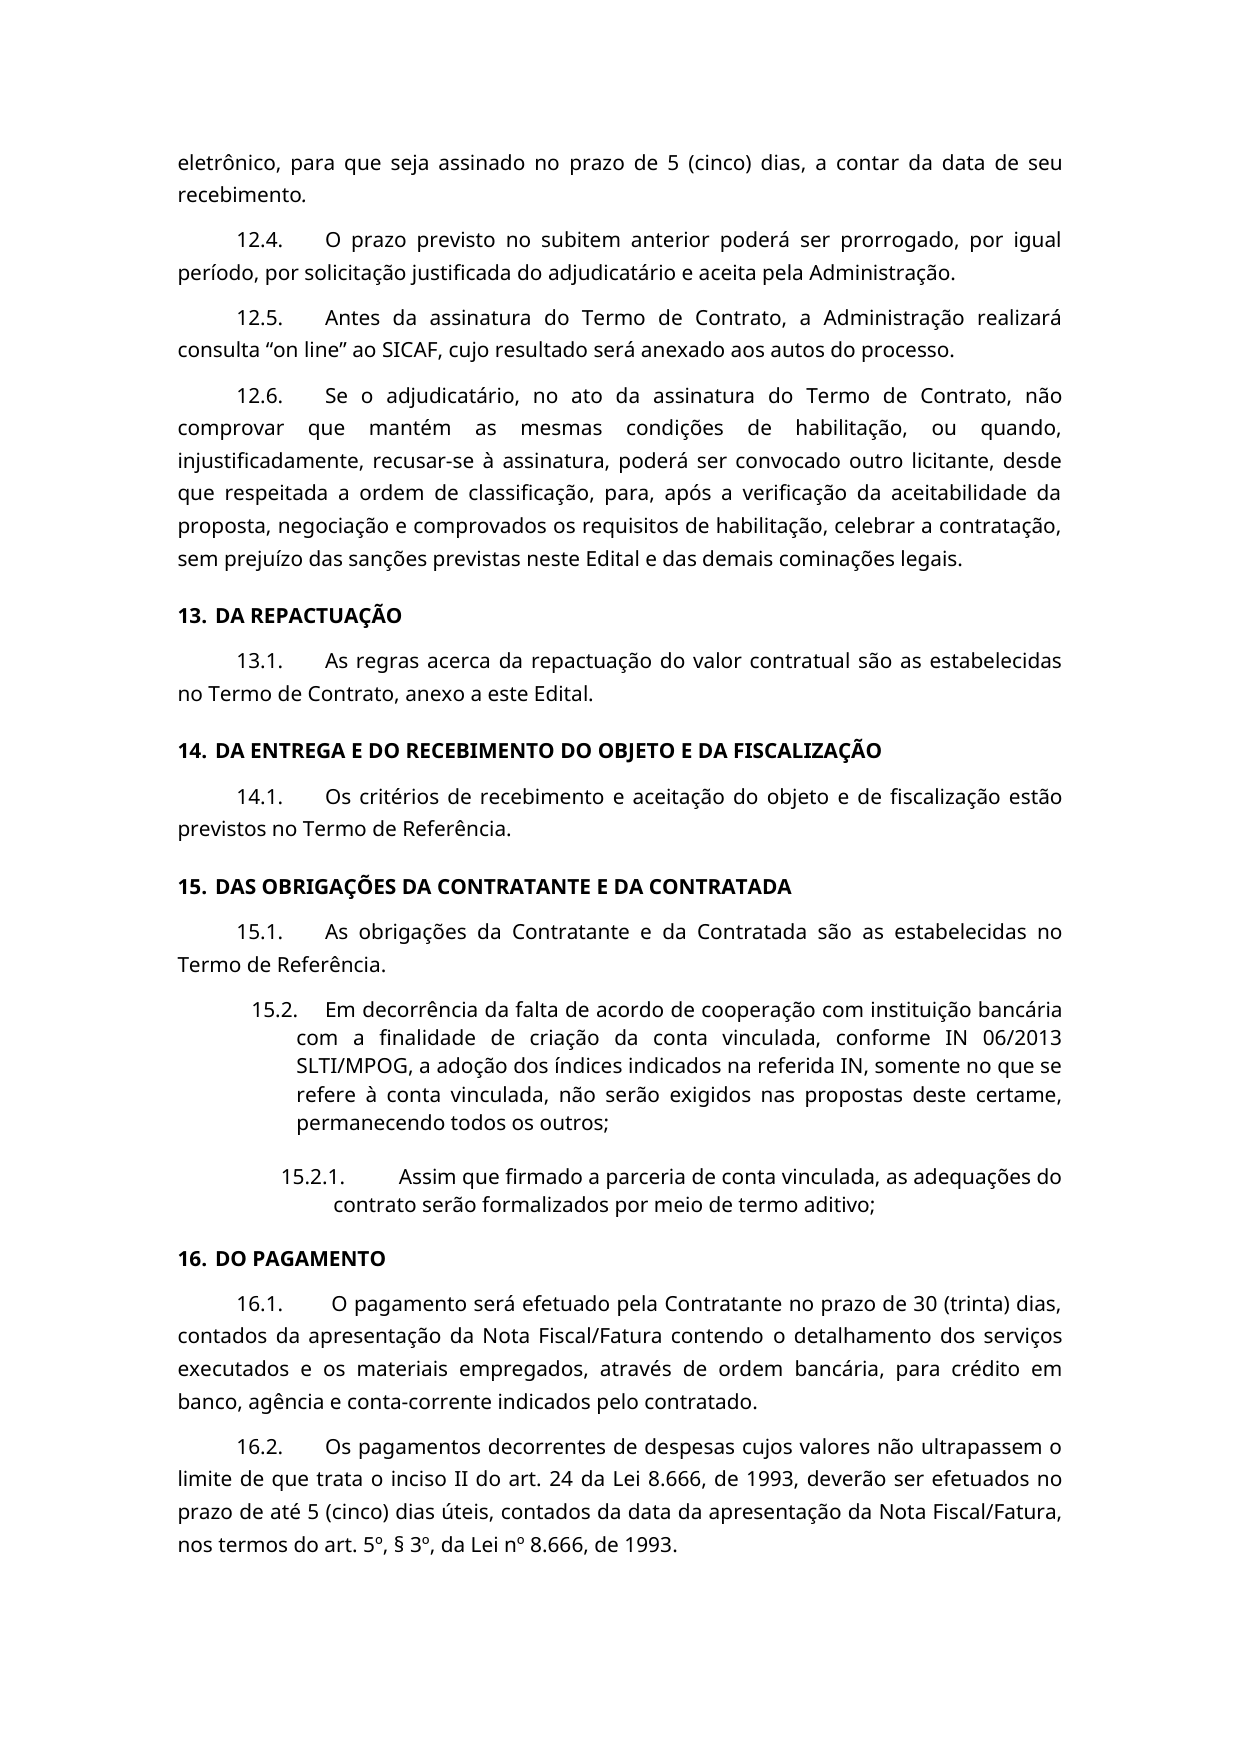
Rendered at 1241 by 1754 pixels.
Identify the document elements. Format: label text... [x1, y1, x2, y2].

list Os critérios de recebimento e aceitação do objeto e de fiscalização estão previstos no Termo de Referência. [177, 782, 1063, 843]
list DA ENTREGA E DO RECEBIMENTO DO OBJETO E DA FISCALIZAÇÃO [177, 737, 1065, 765]
list As regras acerca da repactuação do valor contratual são as estabelecidas no Termo de Contrato, anexo a este Edital. [177, 646, 1063, 707]
list DA REPACTUAÇÃO [177, 601, 1065, 630]
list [177, 148, 1063, 209]
list O prazo previsto no subitem anterior poderá ser prorrogado, por igual período, por solicitação justificada do adjudicatário e aceita pela Administração. [177, 225, 1063, 286]
list O pagamento será efetuado pela Contratante no prazo de 30 (trinta) dias, contados da apresentação da Nota Fiscal/Fatura contendo o detalhamento dos serviços executados e os materiais empregados, através de ordem bancária, para crédito em banco, agência e conta-corrente indicados pelo contratado. [177, 1289, 1063, 1415]
list DO PAGAMENTO [177, 1244, 1065, 1272]
list Em decorrência da falta de acordo de cooperação com instituição bancária com a finalidade de criação da conta vinculada, conforme IN 06/2013 SLTI/MPOG, a adoção dos índices indicados na referida IN, somente no que se refere à conta vinculada, não serão exigidos nas propostas deste certame, permanecendo todos os outros; [251, 995, 1063, 1137]
list DAS OBRIGAÇÕES DA CONTRATANTE E DA CONTRATADA [177, 872, 1065, 900]
list Assim que firmado a parceria de conta vinculada, as adequações do contrato serão formalizados por meio de termo aditivo; [281, 1162, 1063, 1219]
list As obrigações da Contratante e da Contratada são as estabelecidas no Termo de Referência. [177, 917, 1063, 978]
list Antes da assinatura do Termo de Contrato, a Administração realizará consulta “on line” ao SICAF, cujo resultado será anexado aos autos do processo. [177, 303, 1063, 364]
list Se o adjudicatário, no ato da assinatura do Termo de Contrato, não comprovar que mantém as mesmas condições de habilitação, ou quando, injustificadamente, recusar-se à assinatura, poderá ser convocado outro licitante, desde que respeitada a ordem de classificação, para, após a verificação da aceitabilidade da proposta, negociação e comprovados os requisitos de habilitação, celebrar a contratação, sem prejuízo das sanções previstas neste Edital e das demais cominações legais. [177, 381, 1063, 572]
list Os pagamentos decorrentes de despesas cujos valores não ultrapassem o limite de que trata o inciso II do art. 24 da Lei 8.666, de 1993, deverão ser efetuados no prazo de até 5 (cinco) dias úteis, contados da data da apresentação da Nota Fiscal/Fatura, nos termos do art. 5º, § 3º, da Lei nº 8.666, de 1993. [177, 1432, 1063, 1558]
